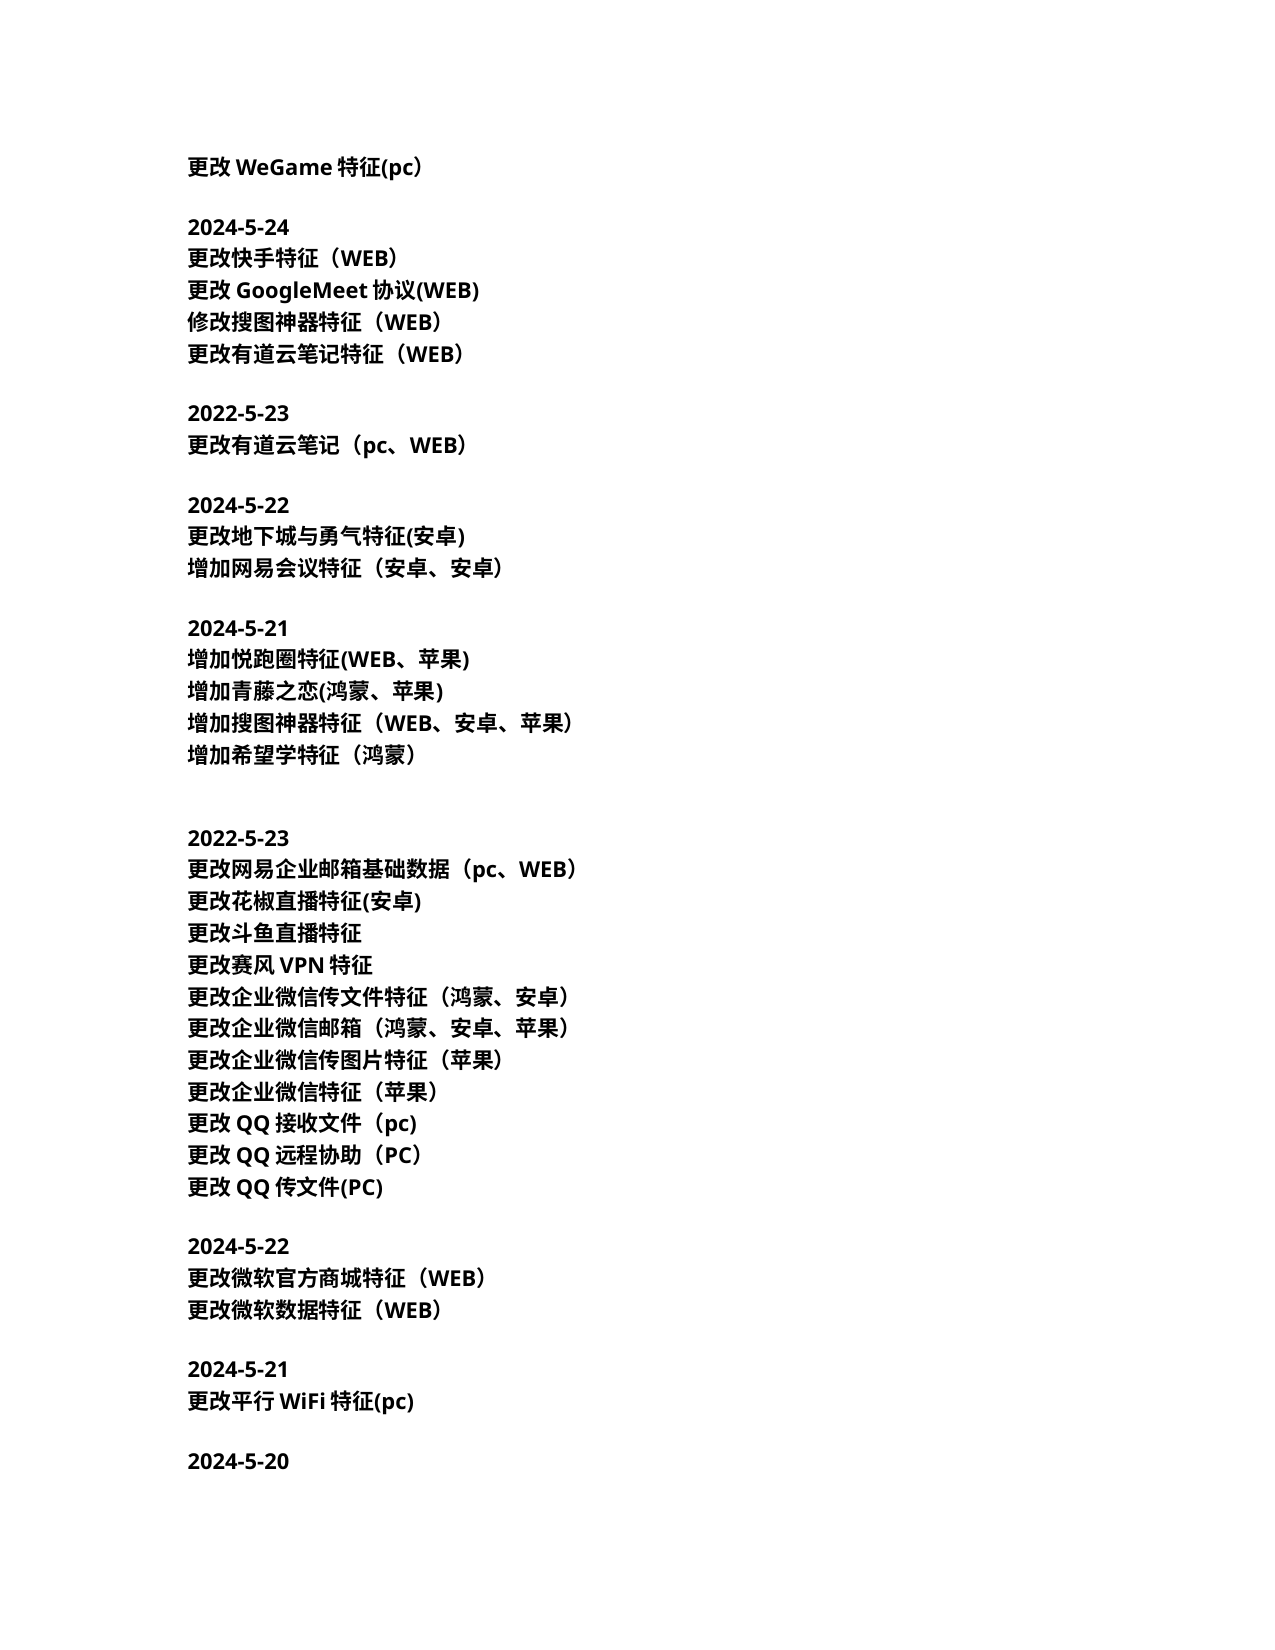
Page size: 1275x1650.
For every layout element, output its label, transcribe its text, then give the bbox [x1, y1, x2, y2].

text 更改快手特征（WEB） [187, 241, 1087, 273]
text 更改WeGame特征(pc） [187, 150, 1087, 182]
text 更改赛风VPN特征 [187, 948, 1087, 979]
text 2022-5-23 [187, 823, 1087, 852]
text 增加搜图神器特征（WEB、安卓、苹果） [187, 706, 1087, 738]
text 2024-5-22 [187, 489, 1087, 519]
text 增加悦跑圈特征(WEB、苹果) [187, 642, 1087, 674]
text 修改搜图神器特征（WEB） [187, 305, 1087, 337]
text 更改微软数据特征（WEB） [187, 1293, 1087, 1324]
text 更改有道云笔记特征（WEB） [187, 337, 1087, 368]
text 2024-5-21 [187, 613, 1087, 642]
text 2024-5-21 [187, 1354, 1087, 1384]
text 更改企业微信传图片特征（苹果） [187, 1043, 1087, 1074]
text 2022-5-23 [187, 398, 1087, 428]
text 更改花椒直播特征(安卓) [187, 884, 1087, 916]
text 2024-5-22 [187, 1231, 1087, 1261]
text 增加希望学特征（鸿蒙） [187, 738, 1087, 769]
text 增加网易会议特征（安卓、安卓） [187, 551, 1087, 583]
text 更改QQ传文件(PC) [187, 1170, 1087, 1201]
text 更改微软官方商城特征（WEB） [187, 1261, 1087, 1293]
text 更改有道云笔记（pc、WEB） [187, 428, 1087, 460]
text 2024-5-24 [187, 212, 1087, 241]
text 更改企业微信特征（苹果） [187, 1074, 1087, 1106]
text 更改GoogleMeet协议(WEB) [187, 273, 1087, 305]
text 更改QQ远程协助（PC） [187, 1138, 1087, 1170]
text 更改斗鱼直播特征 [187, 916, 1087, 948]
text 更改平行WiFi特征(pc) [187, 1384, 1087, 1416]
text 2024-5-20 [187, 1446, 1087, 1476]
text 更改QQ接收文件（pc) [187, 1106, 1087, 1138]
text 更改网易企业邮箱基础数据（pc、WEB） [187, 852, 1087, 884]
text 更改企业微信邮箱（鸿蒙、安卓、苹果） [187, 1011, 1087, 1043]
text 更改企业微信传文件特征（鸿蒙、安卓） [187, 979, 1087, 1011]
text 增加青藤之恋(鸿蒙、苹果) [187, 674, 1087, 706]
text 更改地下城与勇气特征(安卓) [187, 519, 1087, 551]
